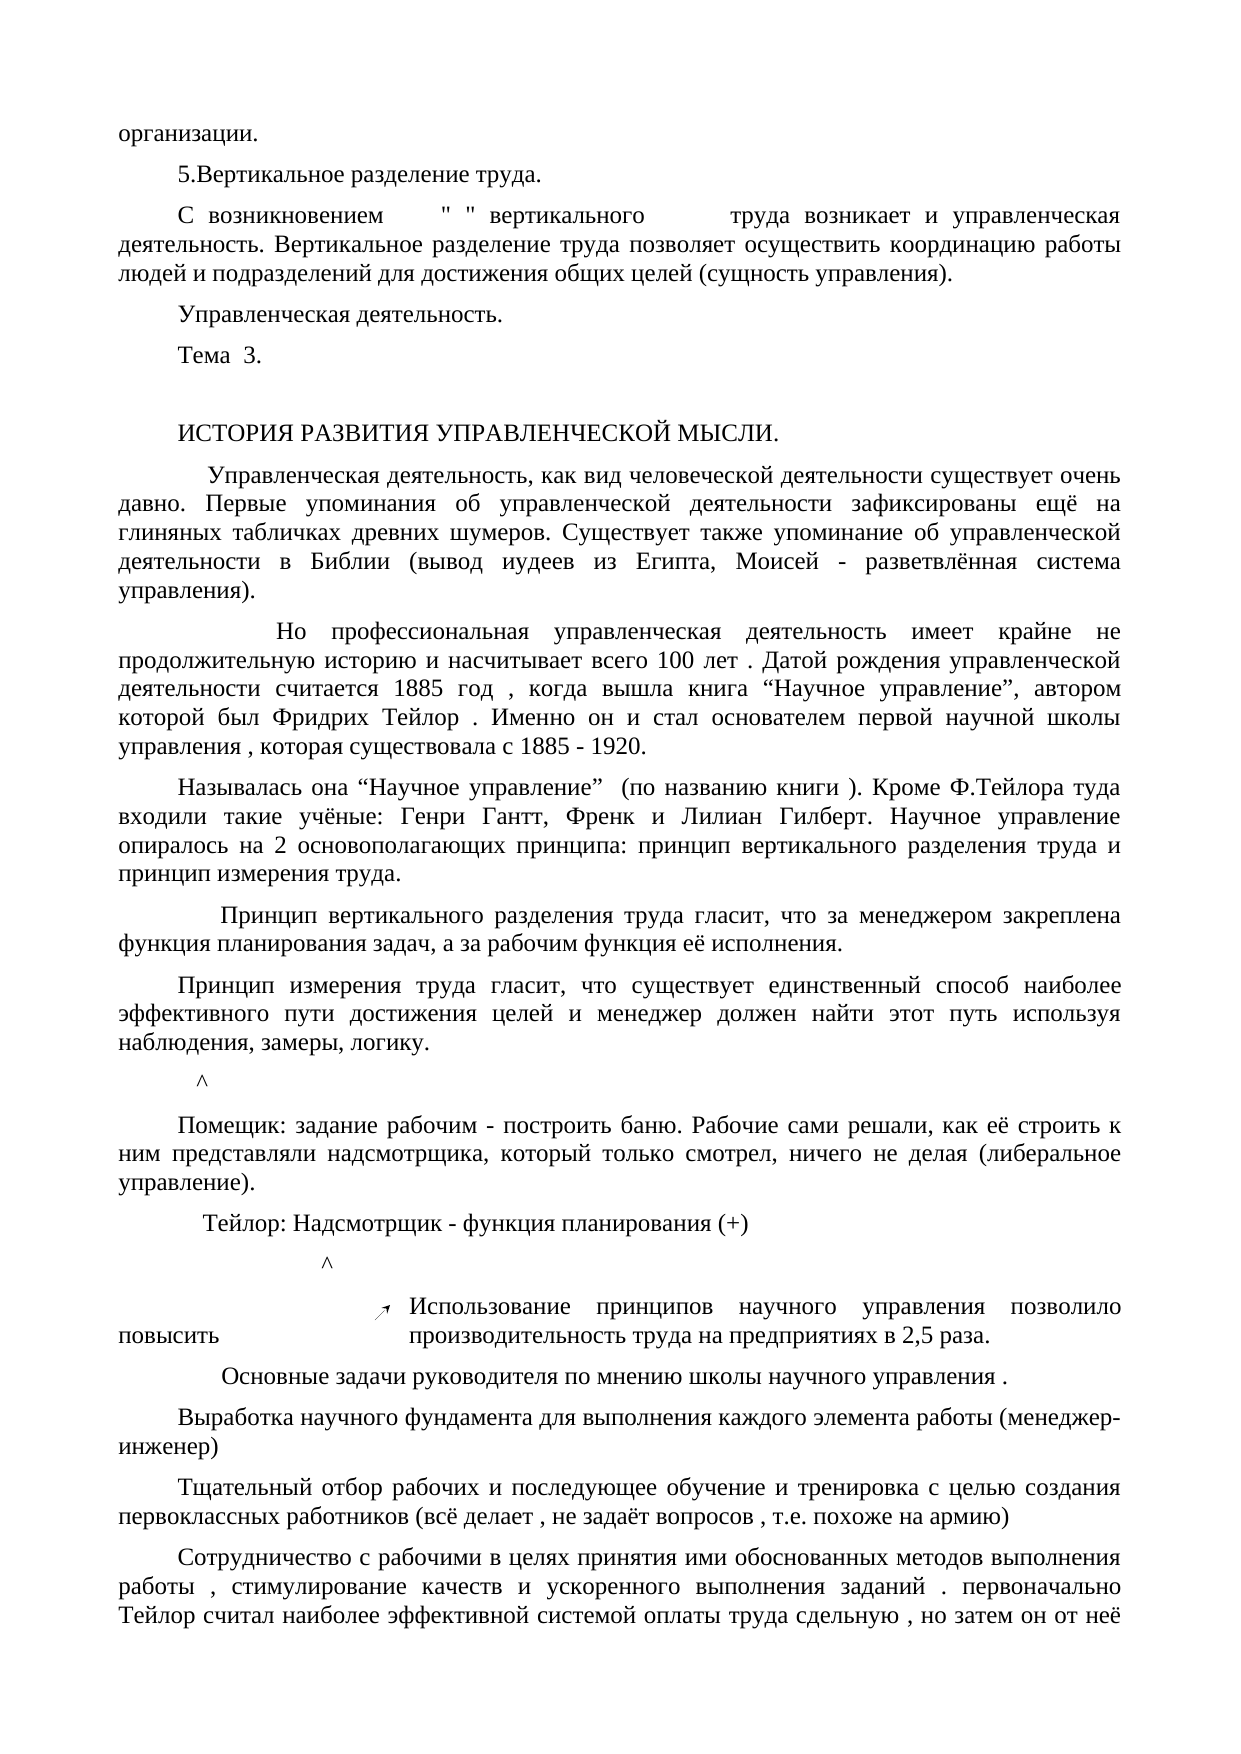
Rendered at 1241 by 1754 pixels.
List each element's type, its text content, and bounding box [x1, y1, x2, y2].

text ^ [118, 1068, 1122, 1097]
text Тейлор: Надсмотрщик - функция планирования (+) [118, 1208, 1122, 1237]
text Но профессиональная управленческая деятельность имеет крайне не продолжительную историю и насчитывает всего 100 лет . Датой рождения управленческой деятельности считается 1885 год , когда вышла книга “Научное управление”, автором которой был Фридрих Тейлор . Именно он и стал основателем первой научной школы управления , которая существовала с 1885 - 1920. [118, 616, 1122, 760]
text Помещик: задание рабочим - построить баню. Рабочие сами решали, как её строить к ним представляли надсмотрщика, который только смотрел, ничего не делая (либеральное управление). [118, 1110, 1122, 1196]
text Принцип измерения труда гласит, что существует единственный способ наиболее эффективного пути достижения целей и менеджер должен найти этот путь используя наблюдения, замеры, логику. [118, 970, 1122, 1056]
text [118, 118, 1122, 147]
text Принцип вертикального разделения труда гласит, что за менеджером закреплена функция планирования задач, а за рабочим функция её исполнения. [118, 900, 1122, 957]
text Основные задачи руководителя по мнению школы научного управления . [118, 1361, 1122, 1390]
text Управленческая деятельность, как вид человеческой деятельности существует очень давно. Первые упоминания об управленческой деятельности зафиксированы ещё на глиняных табличках древних шумеров. Существует также упоминание об управленческой деятельности в Библии (вывод иудеев из Египта, Моисей - разветвлённая система управления). [118, 460, 1122, 603]
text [118, 1542, 1122, 1628]
text С возникновением " " вертикального труда возникает и управленческая деятельность. Вертикальное разделение труда позволяет осуществить координацию работы людей и подразделений для достижения общих целей (сущность управления). [118, 201, 1122, 287]
text Тщательный отбор рабочих и последующее обучение и тренировка с целью создания первоклассных работников (всё делает , не задаёт вопросов , т.е. похоже на армию) [118, 1472, 1122, 1530]
text Выработка научного фундамента для выполнения каждого элемента работы (менеджер-инженер) [118, 1402, 1122, 1460]
text ИСТОРИЯ РАЗВИТИЯ УПРАВЛЕНЧЕСКОЙ МЫСЛИ. [118, 418, 1122, 447]
text Использование принципов научного управления позволило повысить производительность труда на предприятиях в 2,5 раза. [118, 1291, 1122, 1348]
text 5.Вертикальное разделение труда. [118, 159, 1122, 188]
text Тема 3. [118, 341, 1122, 369]
text Управленческая деятельность. [118, 299, 1122, 328]
text ^ [118, 1250, 1122, 1278]
text Называлась она “Научное управление” (по названию книги ). Кроме Ф.Тейлора туда входили такие учёные: Генри Гантт, Френк и Лилиан Гилберт. Научное управление опиралось на 2 основополагающих принципа: принцип вертикального разделения труда и принцип измерения труда. [118, 772, 1122, 887]
